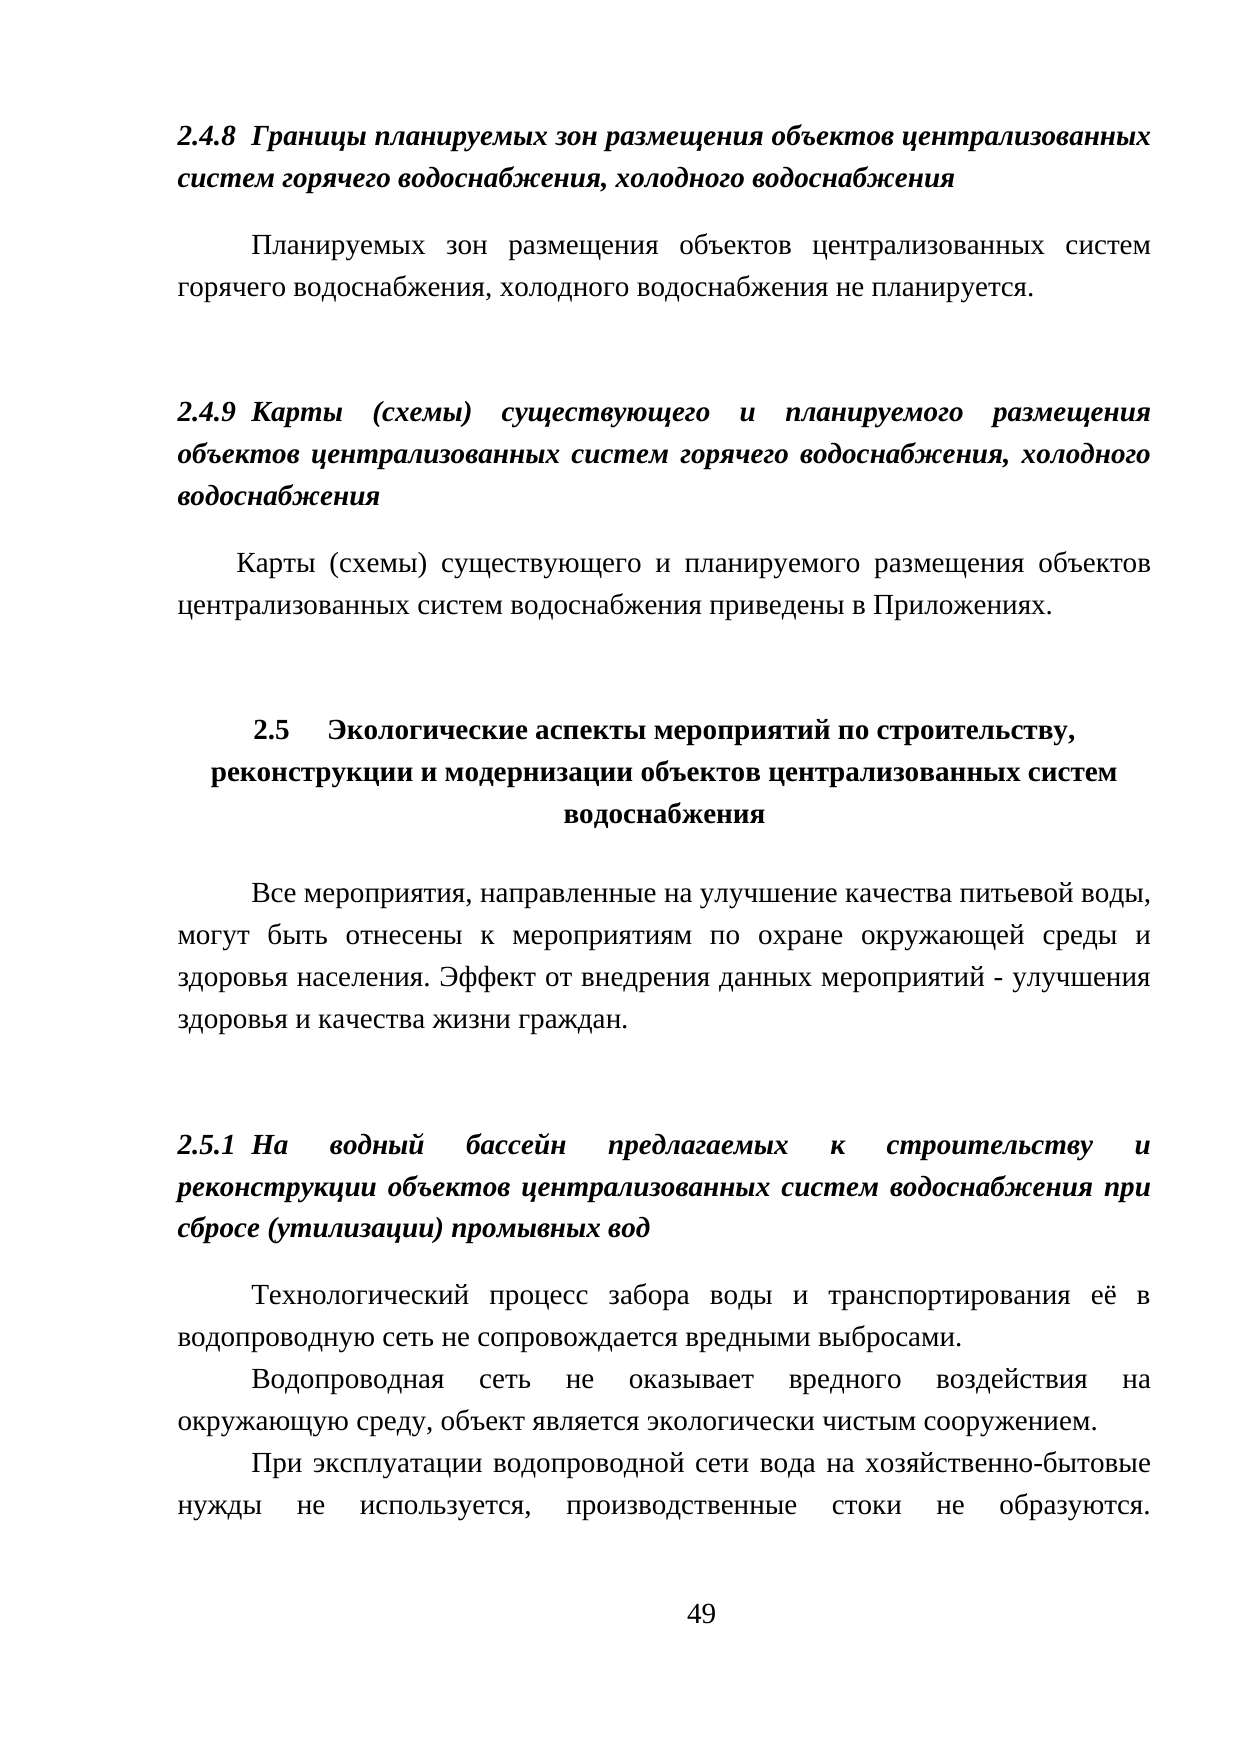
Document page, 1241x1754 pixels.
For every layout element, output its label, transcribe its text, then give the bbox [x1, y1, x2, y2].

subtitle Карты (схемы) существующего и планируемого размещения объектов централизованных систем горячего водоснабжения, холодного водоснабжения [177, 394, 1152, 512]
subtitle Экологические аспекты мероприятий по строительству, реконструкции и модернизации объектов централизованных систем водоснабжения [177, 712, 1152, 830]
text Планируемых зон размещения объектов централизованных систем горячего водоснабжения, холодного водоснабжения не планируется. [177, 227, 1152, 302]
subtitle Границы планируемых зон размещения объектов централизованных систем горячего водоснабжения, холодного водоснабжения [177, 118, 1152, 193]
text Технологический процесс забора воды и транспортирования её в водопроводную сеть не сопровождается вредными выбросами. [177, 1277, 1152, 1353]
text Карты (схемы) существующего и планируемого размещения объектов централизованных систем водоснабжения приведены в Приложениях. [177, 545, 1152, 620]
text Водопроводная сеть не оказывает вредного воздействия на окружающую среду, объект является экологически чистым сооружением. [177, 1361, 1152, 1437]
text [177, 1445, 1152, 1520]
text Все мероприятия, направленные на улучшение качества питьевой воды, могут быть отнесены к мероприятиям по охране окружающей среды и здоровья населения. Эффект от внедрения данных мероприятий - улучшения здоровья и качества жизни граждан. [177, 876, 1152, 1035]
subtitle На водный бассейн предлагаемых к строительству и реконструкции объектов централизованных систем водоснабжения при сбросе (утилизации) промывных вод [177, 1127, 1152, 1244]
